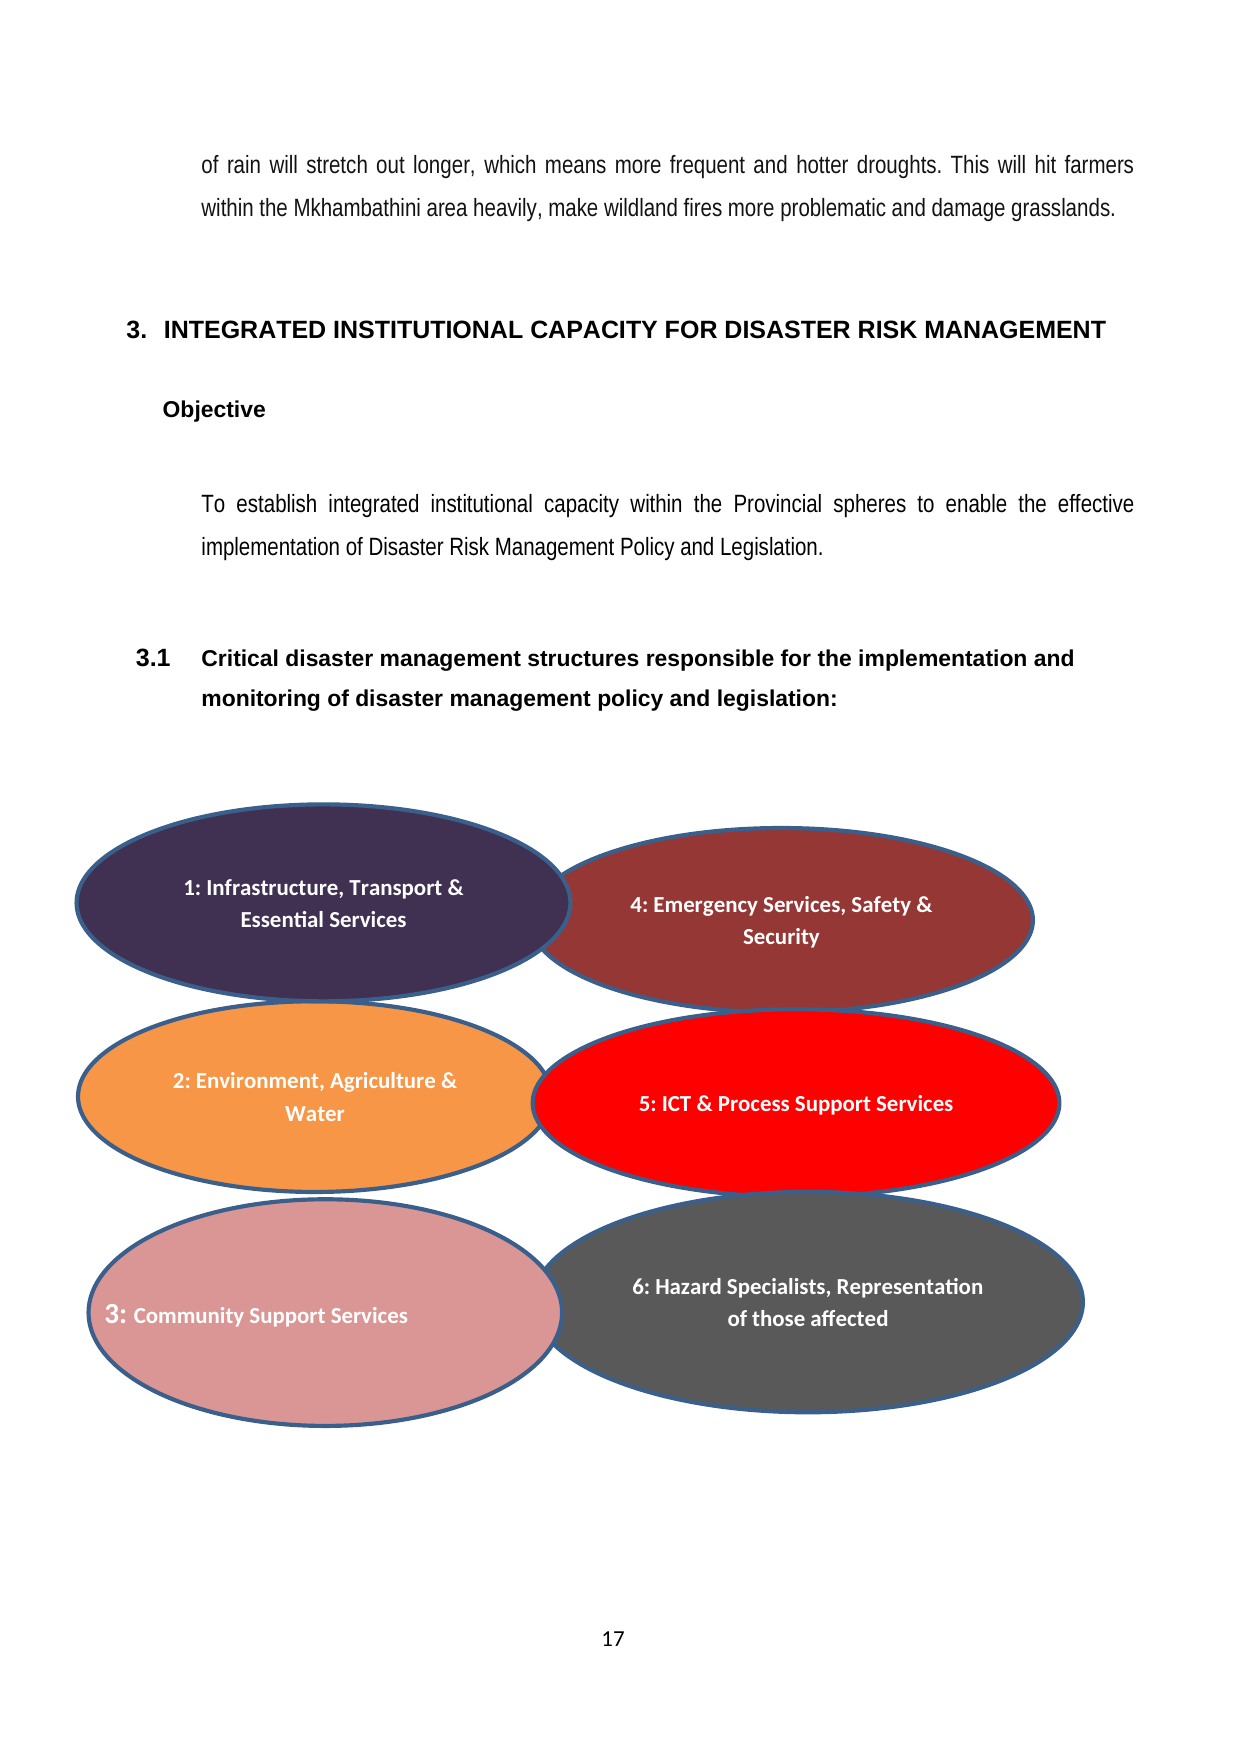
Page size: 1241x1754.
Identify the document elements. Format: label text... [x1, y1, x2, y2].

subtitle Objective [126, 396, 1137, 423]
text To establish integrated institutional capacity within the Provincial spheres to enable the effective implementation of Disaster Risk Management Policy and Legislation. [201, 489, 1137, 560]
subtitle Critical disaster management structures responsible for the implementation and monitoring of disaster management policy and legislation: [136, 643, 1137, 711]
subtitle INTEGRATED INSTITUTIONAL CAPACITY FOR DISASTER RISK MANAGEMENT [126, 314, 1137, 343]
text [201, 150, 1137, 222]
